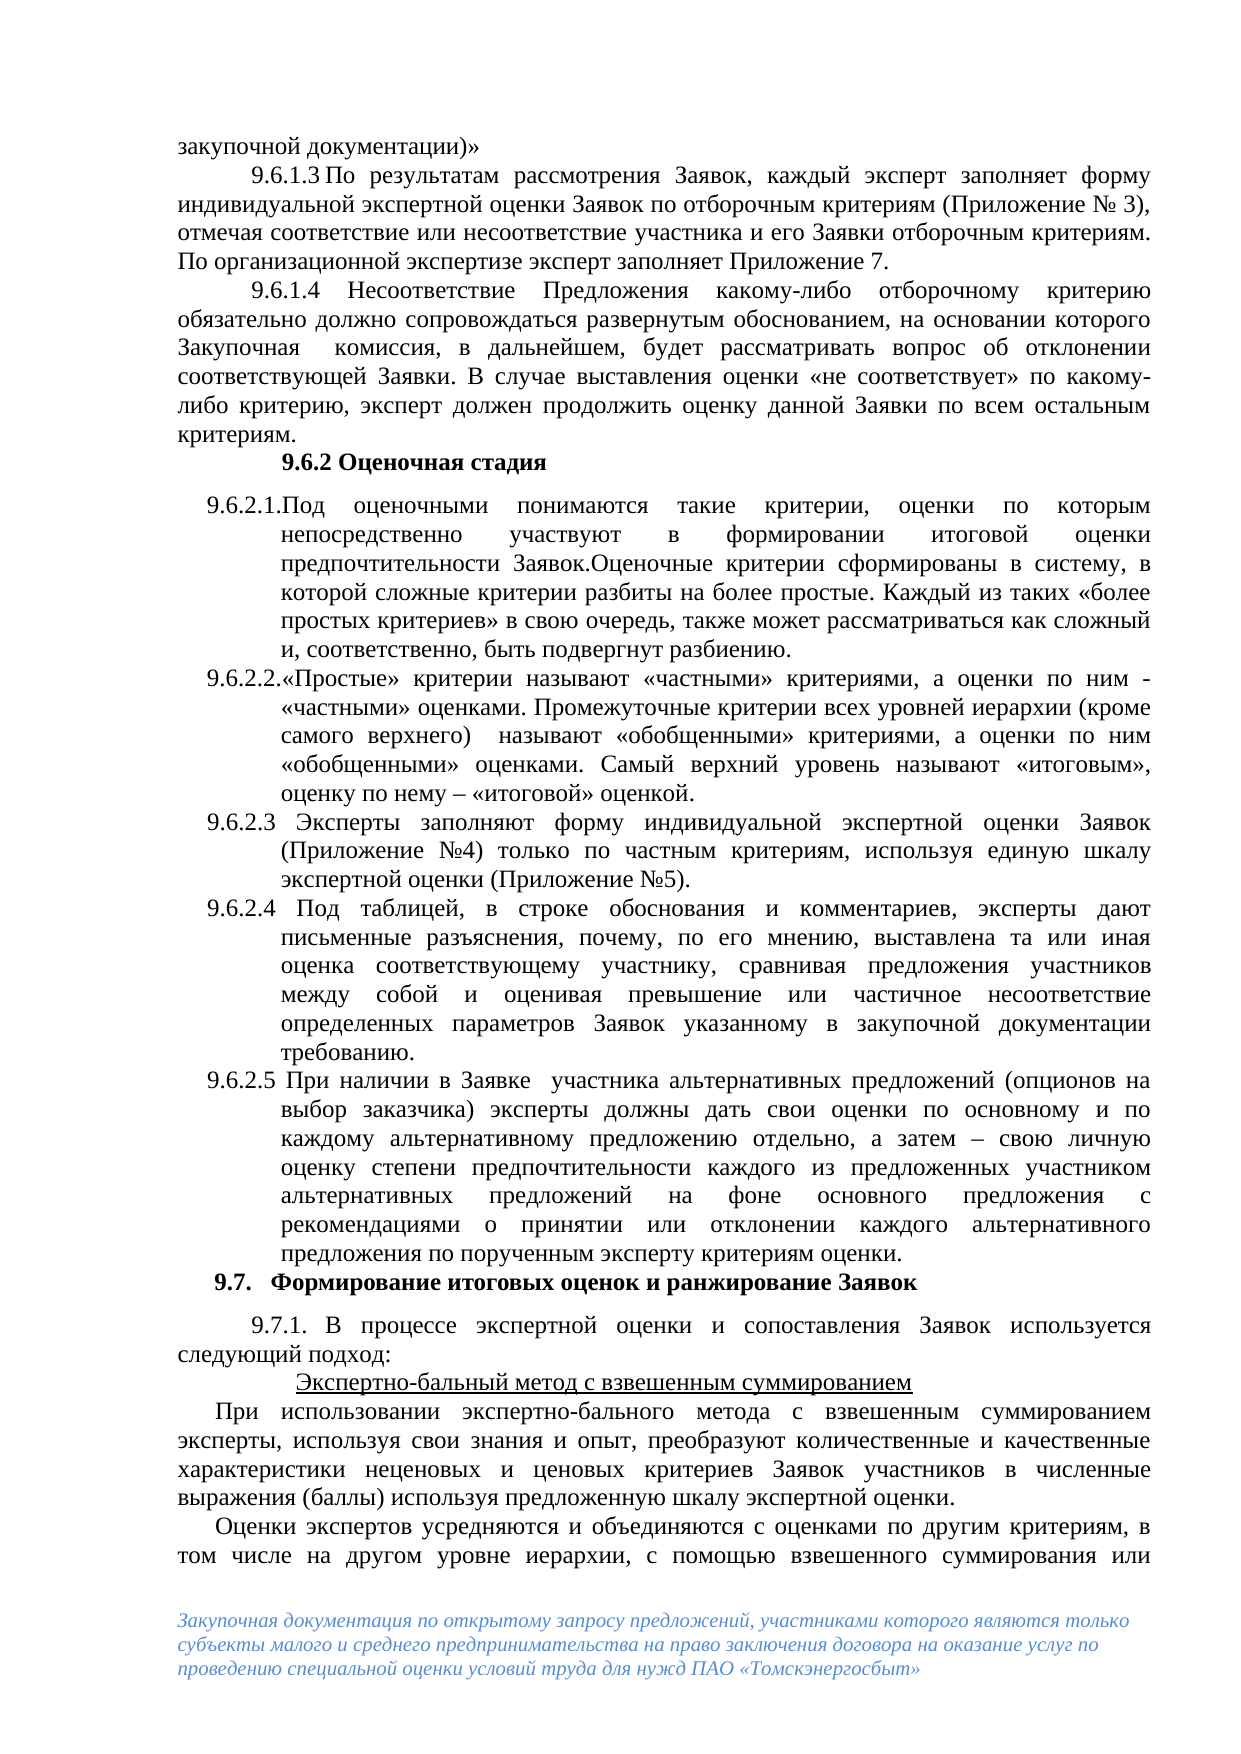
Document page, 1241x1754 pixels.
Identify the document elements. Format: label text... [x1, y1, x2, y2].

text 9.6.1.3 По результатам рассмотрения Заявок, каждый эксперт заполняет форму индивидуальной экспертной оценки Заявок по отборочным критериям (Приложение № 3), отмечая соответствие или несоответствие участника и его Заявки отборочным критериям. По организационной экспертизе эксперт заполняет Приложение 7. [177, 160, 1152, 275]
text 9.6.1.4 Несоответствие Предложения какому-либо отборочному критерию обязательно должно сопровождаться развернутым обоснованием, на основании которого Закупочная комиссия, в дальнейшем, будет рассматривать вопрос об отклонении соответствующей Заявки. В случае выставления оценки «не соответствует» по какому-либо критерию, эксперт должен продолжить оценку данной Заявки по всем остальным критериям. [177, 275, 1152, 447]
list Формирование итоговых оценок и ранжирование Заявок [214, 1267, 1152, 1296]
text 9.6.2.1.Под оценочными понимаются такие критерии, оценки по которым непосредственно участвуют в формировании итоговой оценки предпочтительности Заявок.Оценочные критерии сформированы в систему, в которой сложные критерии разбиты на более простые. Каждый из таких «более простых критериев» в свою очередь, также может рассматриваться как сложный и, соответственно, быть подвергнут разбиению. [207, 491, 1152, 663]
list 9.6.2 Оценочная стадия [282, 447, 1152, 476]
text При использовании экспертно-бального метода с взвешенным суммированием эксперты, используя свои знания и опыт, преобразуют количественные и качественные характеристики неценовых и ценовых критериев Заявок участников в численные выражения (баллы) используя предложенную шкалу экспертной оценки. [177, 1396, 1152, 1511]
list 9.6.2.5 При наличии в Заявке участника альтернативных предложений (опционов на выбор заказчика) эксперты должны дать свои оценки по основному и по каждому альтернативному предложению отдельно, а затем – свою личную оценку степени предпочтительности каждого из предложенных участником альтернативных предложений на фоне основного предложения с рекомендациями о принятии или отклонении каждого альтернативного предложения по порученным эксперту критериям оценки. [207, 1066, 1152, 1267]
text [177, 131, 1152, 160]
text 9.6.2.3 Эксперты заполняют форму индивидуальной экспертной оценки Заявок (Приложение №4) только по частным критериям, используя единую шкалу экспертной оценки (Приложение №5). [207, 807, 1152, 893]
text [177, 1511, 1152, 1569]
text 9.6.2.4 Под таблицей, в строке обоснования и комментариев, эксперты дают письменные разъяснения, почему, по его мнению, выставлена та или иная оценка соответствующему участнику, сравнивая предложения участников между собой и оценивая превышение или частичное несоответствие определенных параметров Заявок указанному в закупочной документации требованию. [207, 893, 1152, 1066]
list 9.6.2.2.«Простые» критерии называют «частными» критериями, а оценки по ним - «частными» оценками. Промежуточные критерии всех уровней иерархии (кроме самого верхнего) называют «обобщенными» критериями, а оценки по ним «обобщенными» оценками. Самый верхний уровень называют «итоговым», оценку по нему – «итоговой» оценкой. [207, 663, 1152, 807]
text Экспертно-бальный метод с взвешенным суммированием [295, 1367, 1152, 1396]
text 9.7.1. В процессе экспертной оценки и сопоставления Заявок используется следующий подход: [177, 1310, 1152, 1367]
